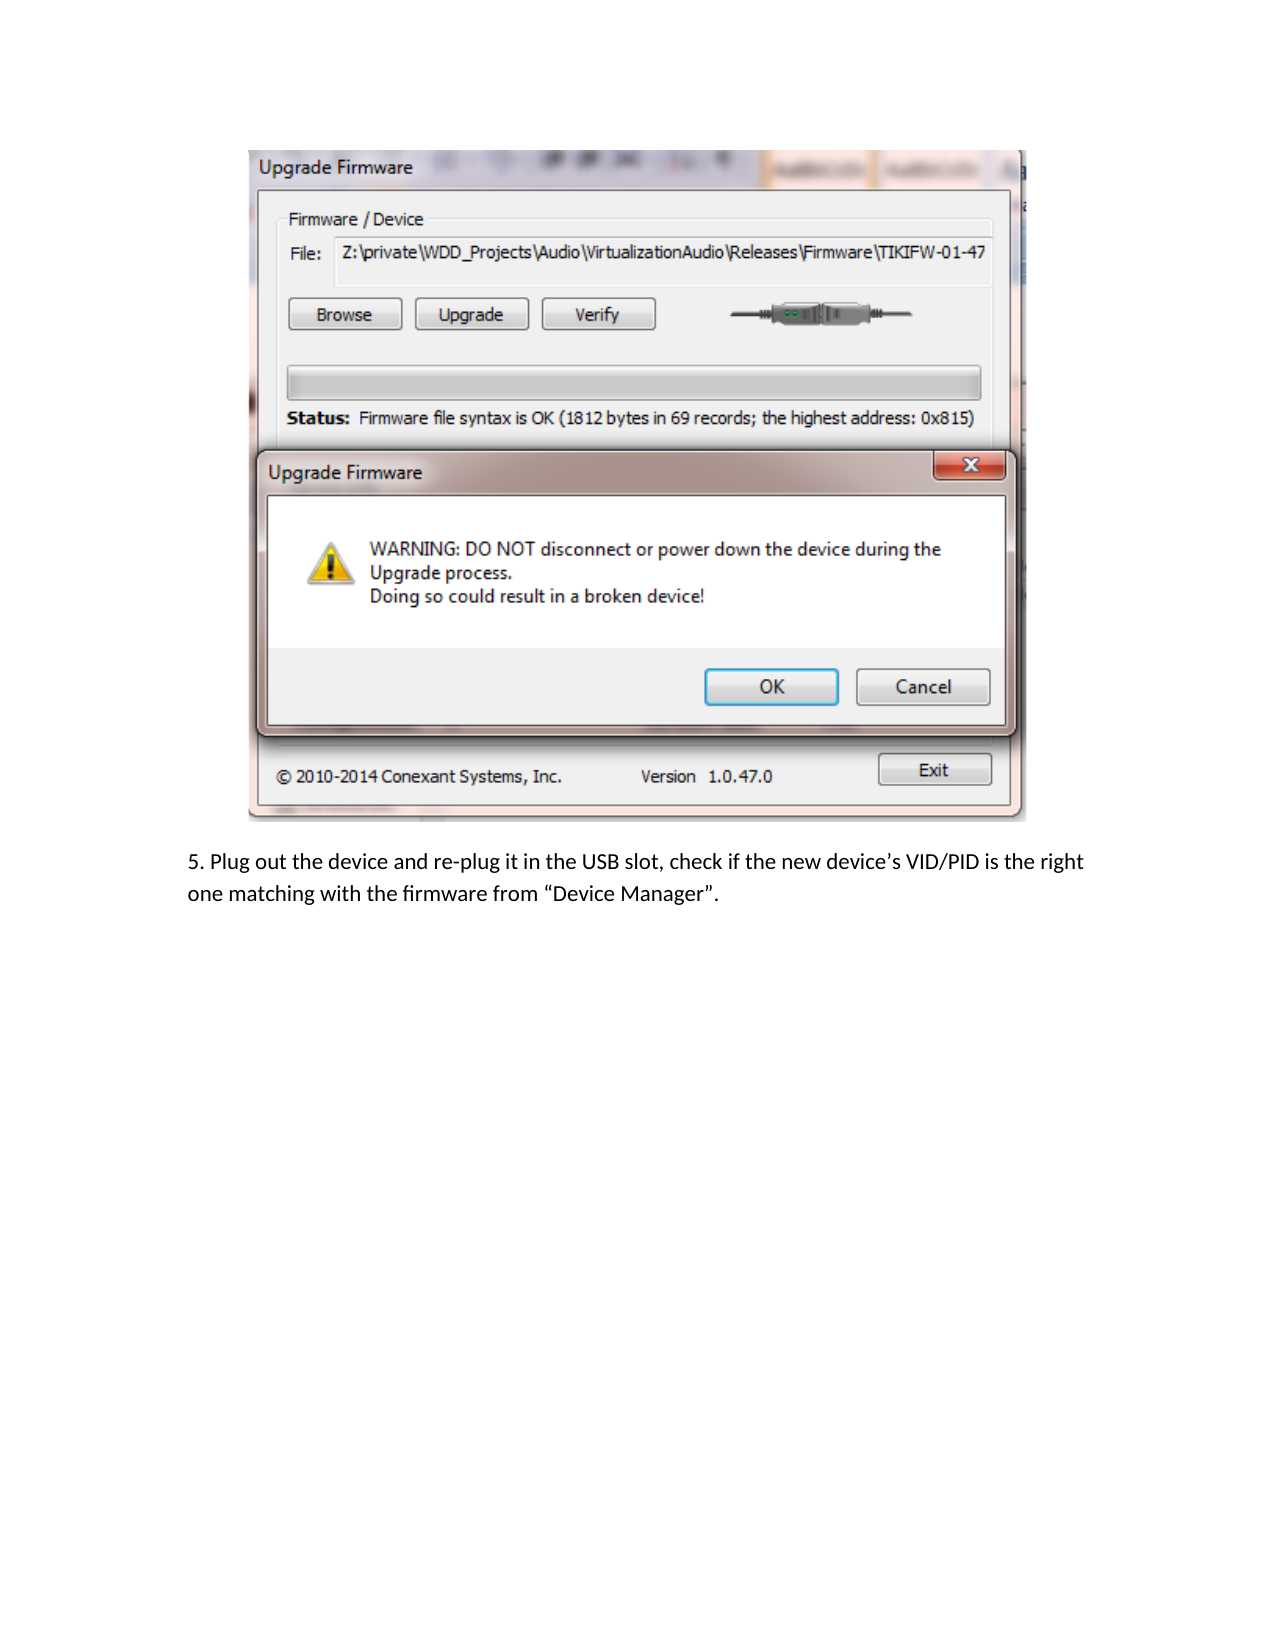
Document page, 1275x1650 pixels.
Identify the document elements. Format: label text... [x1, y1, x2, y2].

text 5. Plug out the device and re-plug it in the USB slot, check if the new device’s VID/PID is the right one matching with the firmware from “Device Manager”. [187, 847, 1087, 907]
picture [248, 150, 1027, 822]
